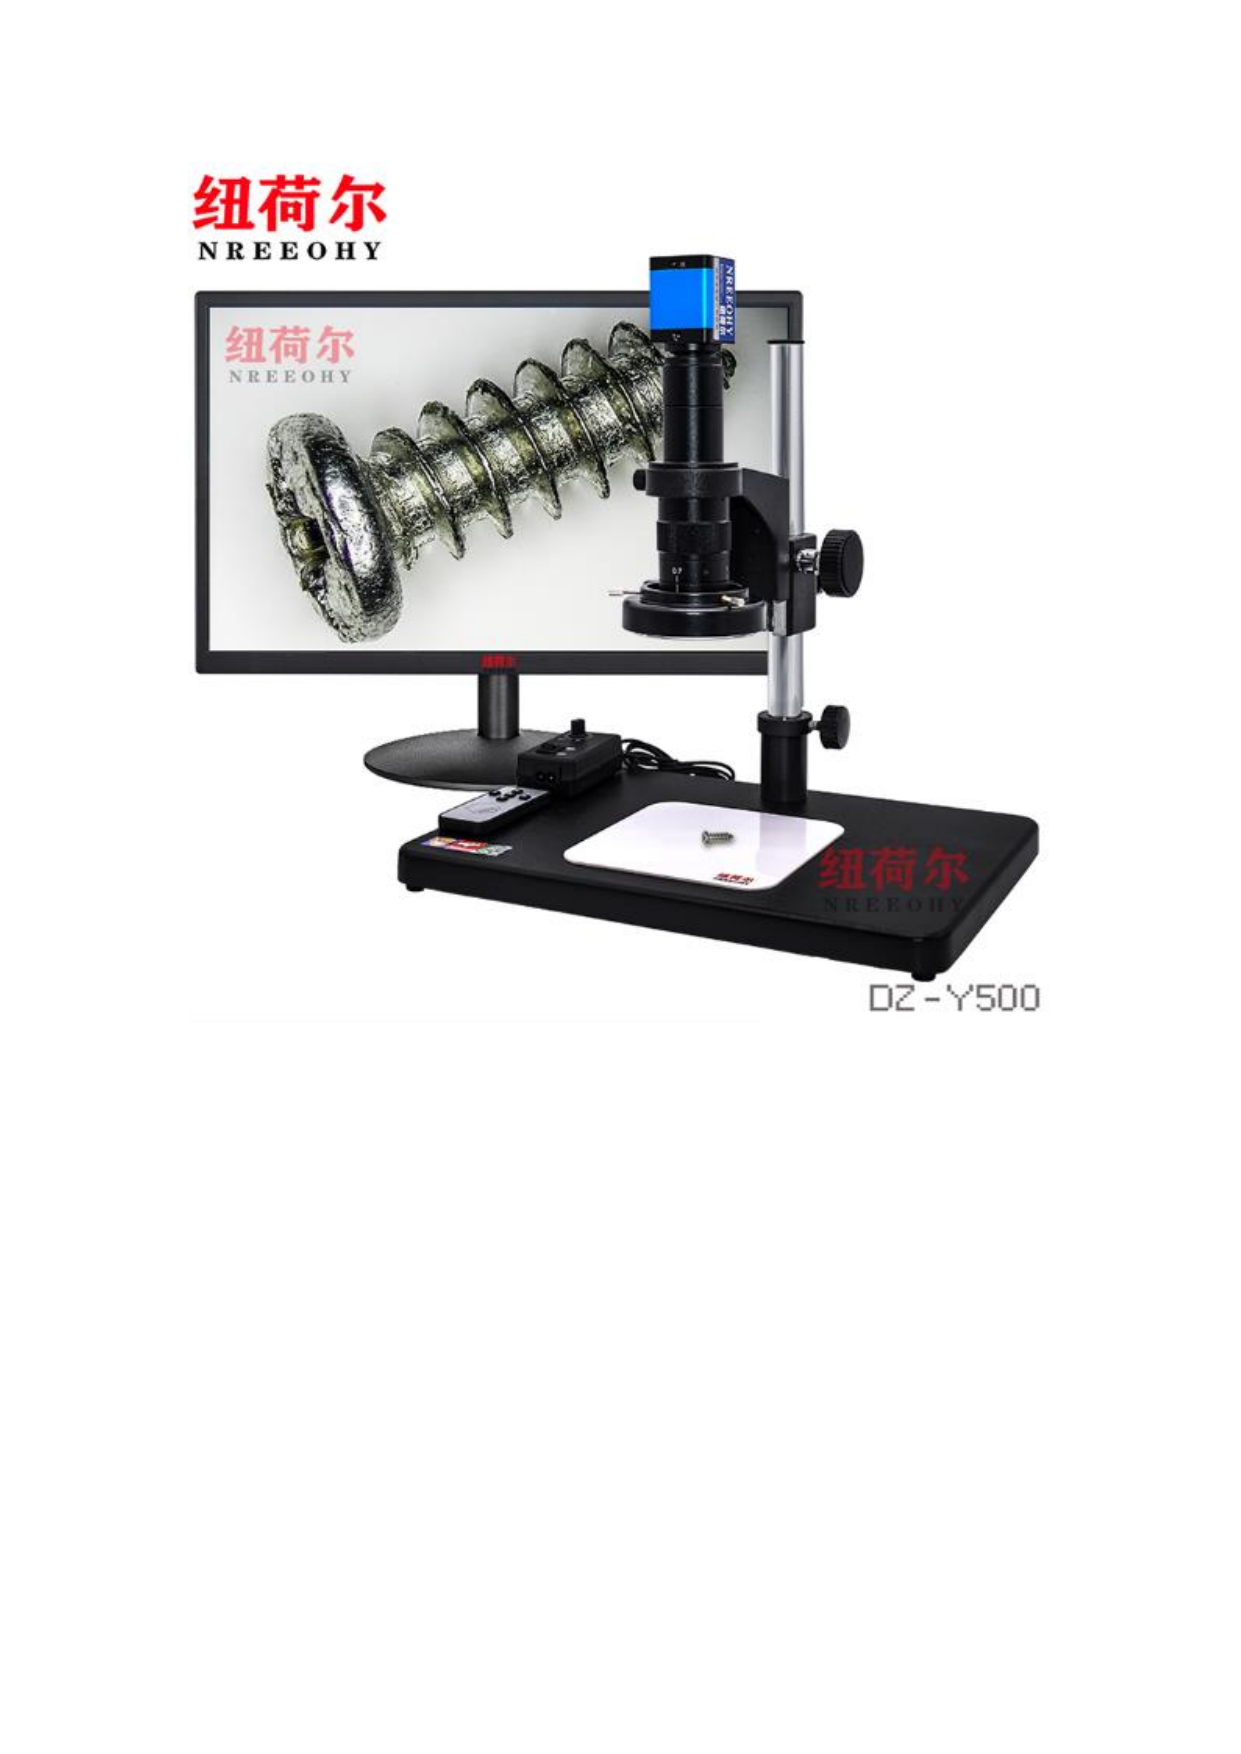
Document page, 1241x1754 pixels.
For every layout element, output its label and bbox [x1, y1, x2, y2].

picture [187, 162, 1052, 1023]
